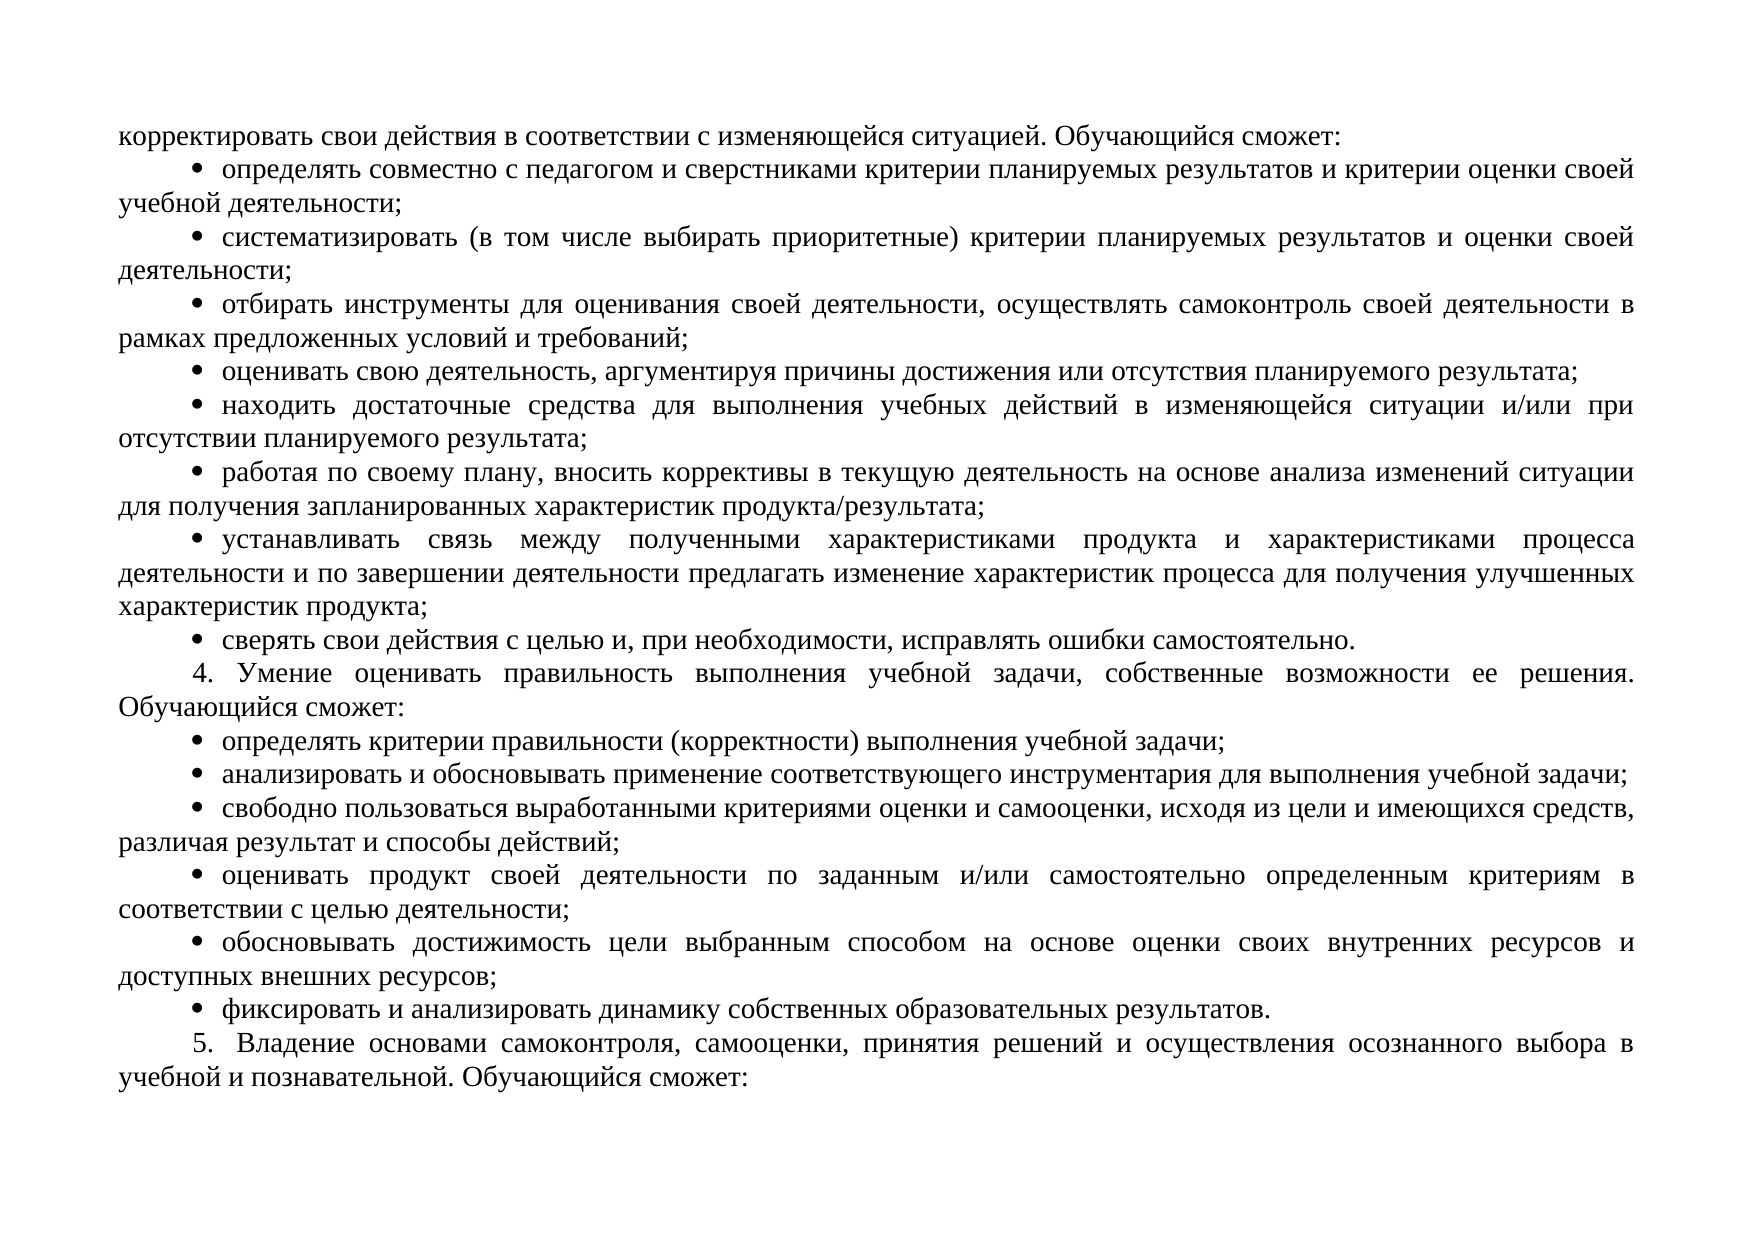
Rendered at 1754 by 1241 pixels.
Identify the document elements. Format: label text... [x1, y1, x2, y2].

list работая по своему плану, вносить коррективы в текущую деятельность на основе анализа изменений ситуации для получения запланированных характеристик продукта/результата; [118, 454, 1636, 521]
list анализировать и обосновывать применение соответствующего инструментария для выполнения учебной задачи; [118, 756, 1636, 790]
list отбирать инструменты для оценивания своей деятельности, осуществлять самоконтроль своей деятельности в рамках предложенных условий и требований; [118, 286, 1636, 353]
list сверять свои действия с целью и, при необходимости, исправлять ошибки самостоятельно. [118, 622, 1636, 656]
list оценивать свою деятельность, аргументируя причины достижения или отсутствия планируемого результата; [118, 353, 1636, 387]
list устанавливать связь между полученными характеристиками продукта и характеристиками процесса деятельности и по завершении деятельности предлагать изменение характеристик процесса для получения улучшенных характеристик продукта; [118, 521, 1636, 622]
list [118, 118, 1636, 152]
list находить достаточные средства для выполнения учебных действий в изменяющейся ситуации и/или при отсутствии планируемого результата; [118, 387, 1636, 454]
list определять совместно с педагогом и сверстниками критерии планируемых результатов и критерии оценки своей учебной деятельности; [118, 152, 1636, 219]
list оценивать продукт своей деятельности по заданным и/или самостоятельно определенным критериям в соответствии с целью деятельности; [118, 857, 1636, 924]
list Умение оценивать правильность выполнения учебной задачи, собственные возможности ее решения. Обучающийся сможет: [118, 656, 1636, 723]
list свободно пользоваться выработанными критериями оценки и самооценки, исходя из цели и имеющихся средств, различая результат и способы действий; [118, 790, 1636, 857]
list Владение основами самоконтроля, самооценки, принятия решений и осуществления осознанного выбора в учебной и познавательной. Обучающийся сможет: [118, 1025, 1636, 1092]
list систематизировать (в том числе выбирать приоритетные) критерии планируемых результатов и оценки своей деятельности; [118, 219, 1636, 286]
list обосновывать достижимость цели выбранным способом на основе оценки своих внутренних ресурсов и доступных внешних ресурсов; [118, 924, 1636, 992]
list определять критерии правильности (корректности) выполнения учебной задачи; [118, 723, 1636, 756]
list фиксировать и анализировать динамику собственных образовательных результатов. [118, 992, 1636, 1025]
